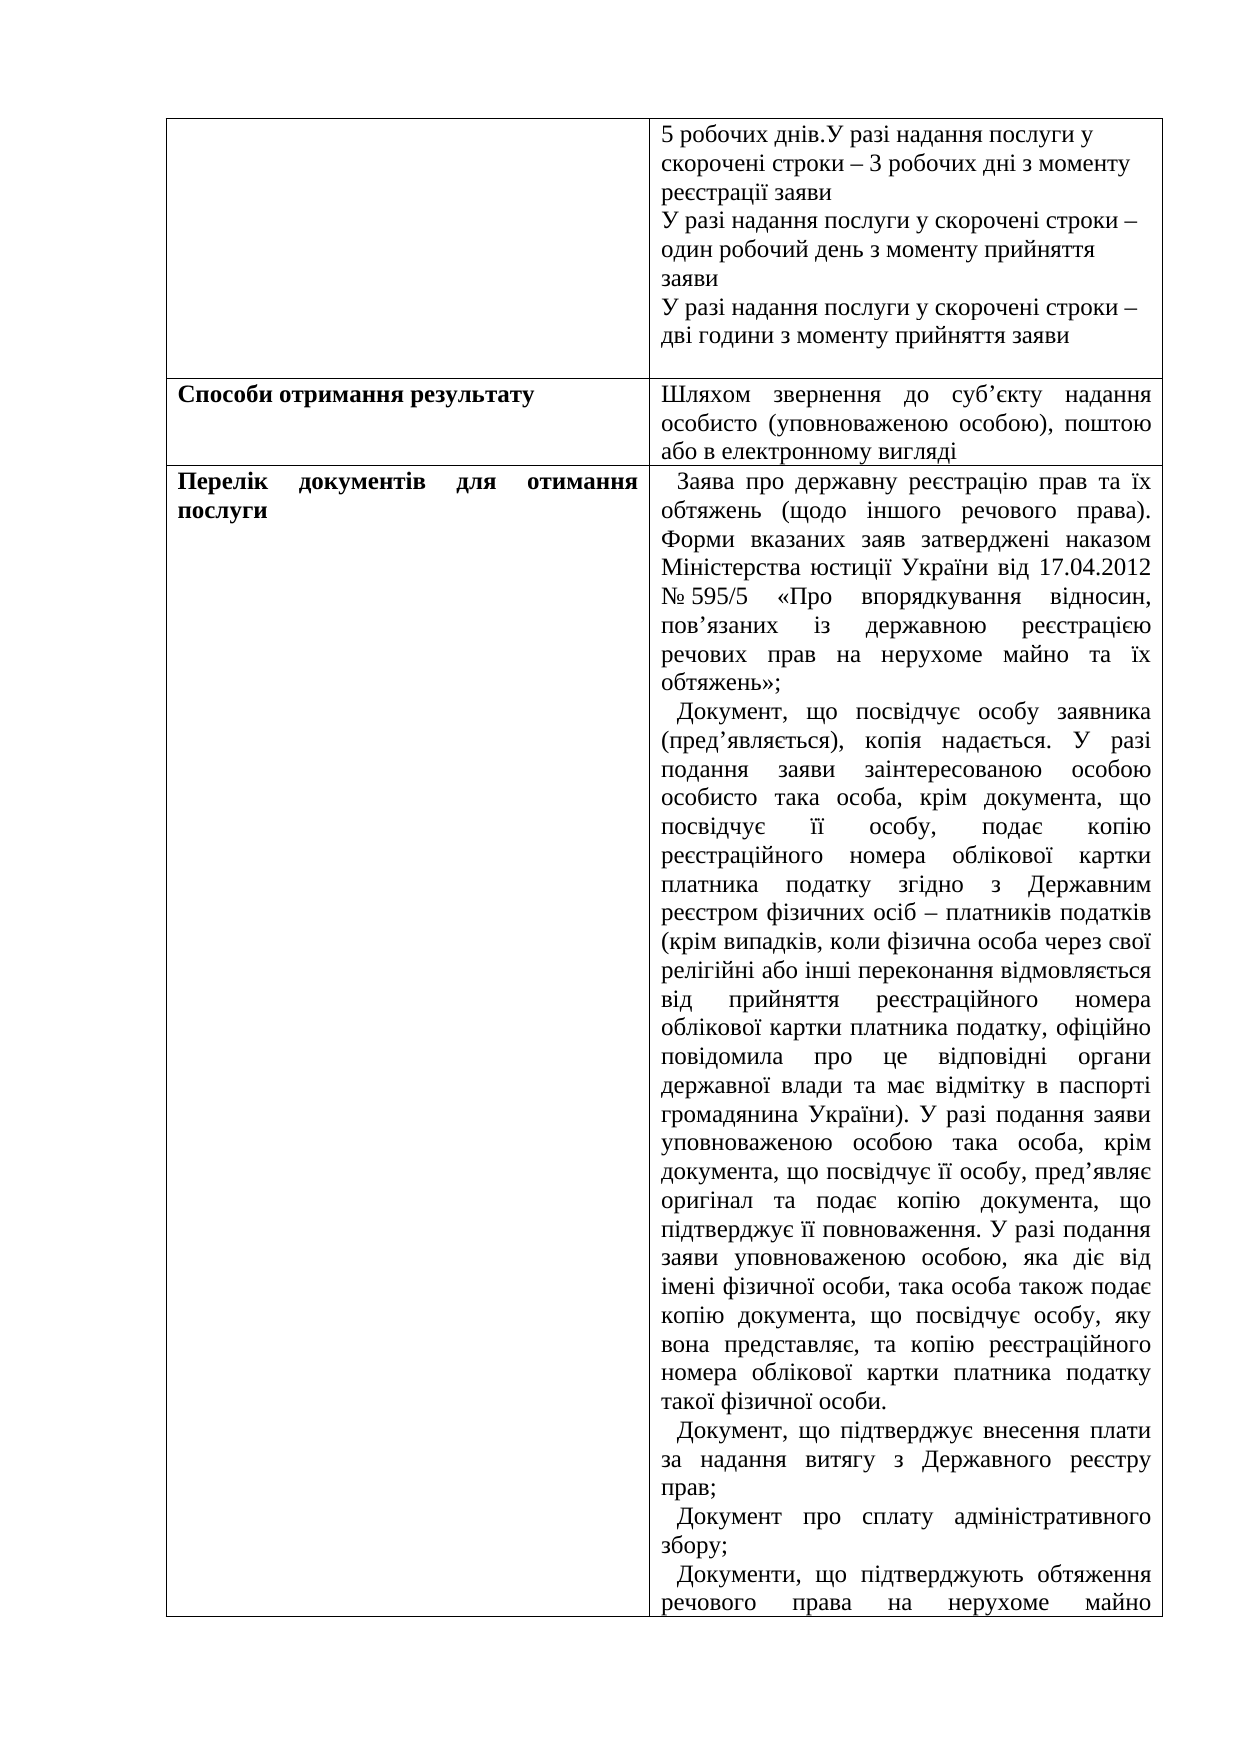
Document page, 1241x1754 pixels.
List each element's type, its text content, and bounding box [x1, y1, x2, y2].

table_cell Способи отримання результату [167, 379, 649, 465]
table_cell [167, 119, 649, 378]
table_cell Шляхом звернення до суб’єкту надання особисто (уповноваженою особою), поштою або в електронному вигляді [650, 379, 1162, 465]
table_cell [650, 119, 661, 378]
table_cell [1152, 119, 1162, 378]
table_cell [167, 466, 649, 1616]
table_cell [650, 466, 1162, 1616]
